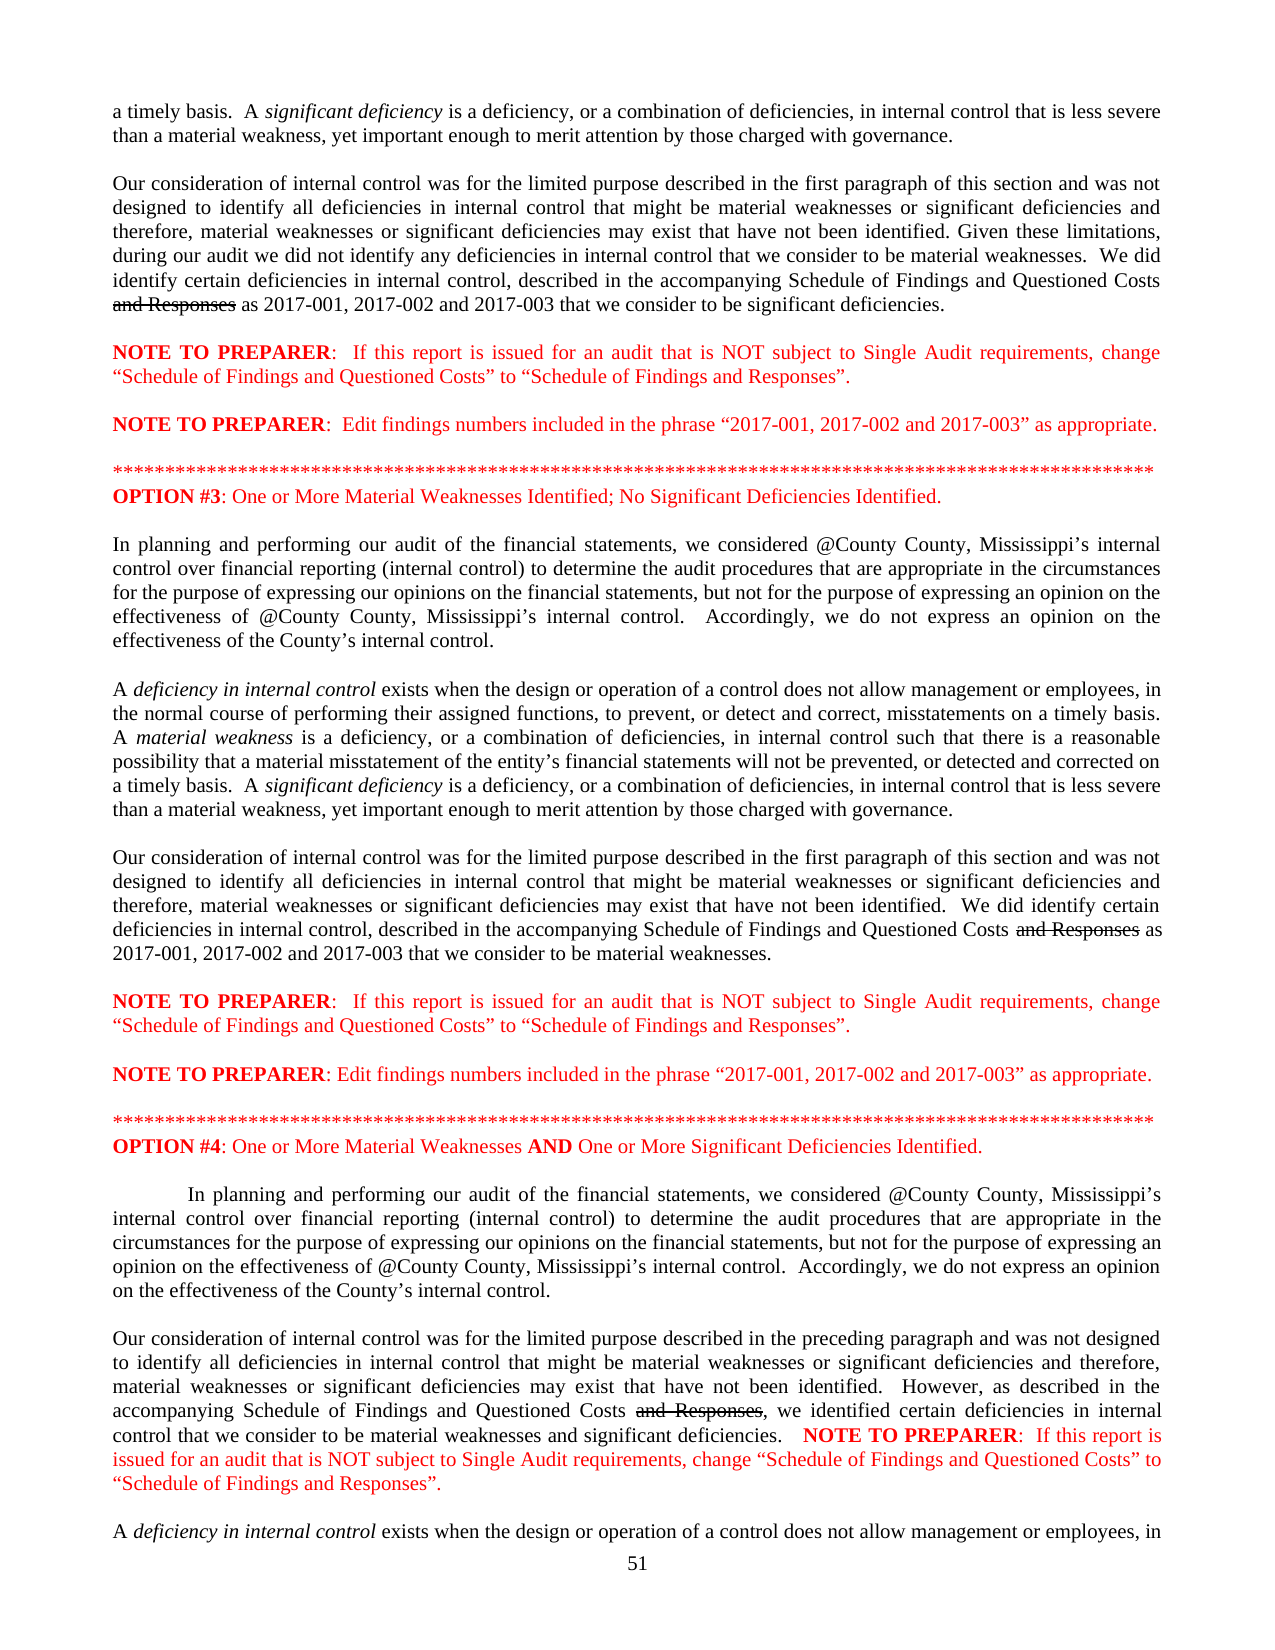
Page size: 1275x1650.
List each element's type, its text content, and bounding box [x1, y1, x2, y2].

text OPTION #4: One or More Material Weaknesses AND One or More Significant Deficiencies Identified. [112, 1134, 1162, 1158]
text **************************************************************************************************** [112, 460, 1162, 484]
text OPTION #3: One or More Material Weaknesses Identified; No Significant Deficiencies Identified. [112, 484, 1162, 508]
text Our consideration of internal control was for the limited purpose described in the first paragraph of this section and was not designed to identify all deficiencies in internal control that might be material weaknesses or significant deficiencies and therefore, material weaknesses or significant deficiencies may exist that have not been identified. We did identify certain deficiencies in internal control, described in the accompanying Schedule of Findings and Questioned Costs and Responses as 2017-001, 2017-002 and 2017-003 that we consider to be material weaknesses. [112, 845, 1162, 965]
text Our consideration of internal control was for the limited purpose described in the preceding paragraph and was not designed to identify all deficiencies in internal control that might be material weaknesses or significant deficiencies and therefore, material weaknesses or significant deficiencies may exist that have not been identified. However, as described in the accompanying Schedule of Findings and Questioned Costs and Responses, we identified certain deficiencies in internal control that we consider to be material weaknesses and significant deficiencies. NOTE TO PREPARER: If this report is issued for an audit that is NOT subject to Single Audit requirements, change “Schedule of Findings and Questioned Costs” to “Schedule of Findings and Responses”. [112, 1326, 1162, 1495]
text NOTE TO PREPARER: If this report is issued for an audit that is NOT subject to Single Audit requirements, change “Schedule of Findings and Questioned Costs” to “Schedule of Findings and Responses”. [112, 340, 1162, 388]
text NOTE TO PREPARER: Edit findings numbers included in the phrase “2017-001, 2017-002 and 2017-003” as appropriate. [112, 412, 1162, 436]
text Our consideration of internal control was for the limited purpose described in the first paragraph of this section and was not designed to identify all deficiencies in internal control that might be material weaknesses or significant deficiencies and therefore, material weaknesses or significant deficiencies may exist that have not been identified. Given these limitations, during our audit we did not identify any deficiencies in internal control that we consider to be material weaknesses. We did identify certain deficiencies in internal control, described in the accompanying Schedule of Findings and Questioned Costs and Responses as 2017-001, 2017-002 and 2017-003 that we consider to be significant deficiencies. [112, 171, 1162, 316]
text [112, 99, 1162, 147]
text In planning and performing our audit of the financial statements, we considered @County County, Mississippi’s internal control over financial reporting (internal control) to determine the audit procedures that are appropriate in the circumstances for the purpose of expressing our opinions on the financial statements, but not for the purpose of expressing an opinion on the effectiveness of @County County, Mississippi’s internal control. Accordingly, we do not express an opinion on the effectiveness of the County’s internal control. [112, 1182, 1162, 1302]
text NOTE TO PREPARER: Edit findings numbers included in the phrase “2017-001, 2017-002 and 2017-003” as appropriate. [112, 1062, 1162, 1086]
text NOTE TO PREPARER: If this report is issued for an audit that is NOT subject to Single Audit requirements, change “Schedule of Findings and Questioned Costs” to “Schedule of Findings and Responses”. [112, 989, 1162, 1037]
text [112, 1519, 1162, 1543]
text In planning and performing our audit of the financial statements, we considered @County County, Mississippi’s internal control over financial reporting (internal control) to determine the audit procedures that are appropriate in the circumstances for the purpose of expressing our opinions on the financial statements, but not for the purpose of expressing an opinion on the effectiveness of @County County, Mississippi’s internal control. Accordingly, we do not express an opinion on the effectiveness of the County’s internal control. [112, 532, 1162, 652]
text **************************************************************************************************** [112, 1110, 1162, 1134]
